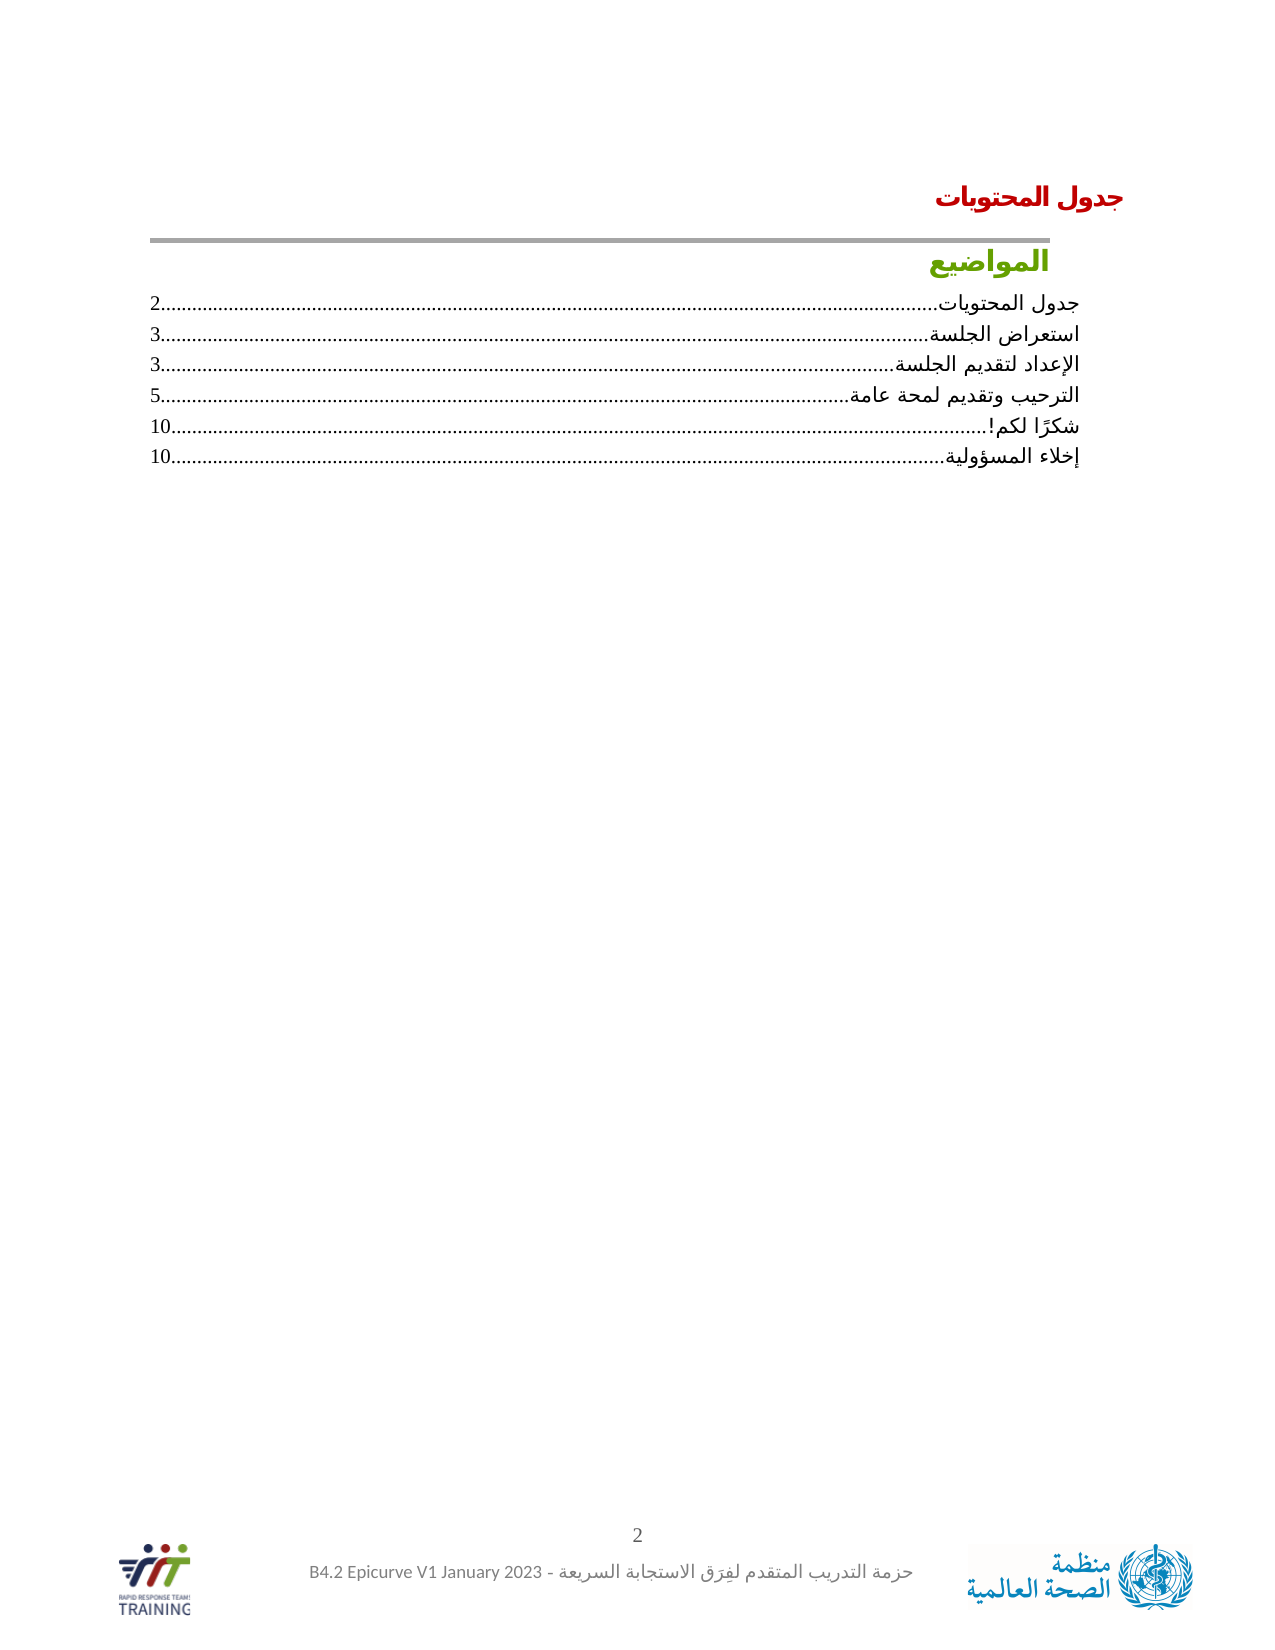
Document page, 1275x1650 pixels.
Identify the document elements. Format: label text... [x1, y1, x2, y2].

subtitle جدول المحتويات [150, 181, 1125, 213]
picture [967, 1544, 1193, 1610]
picture [1149, 1585, 1193, 1610]
subtitle المواضيع [150, 243, 1050, 278]
